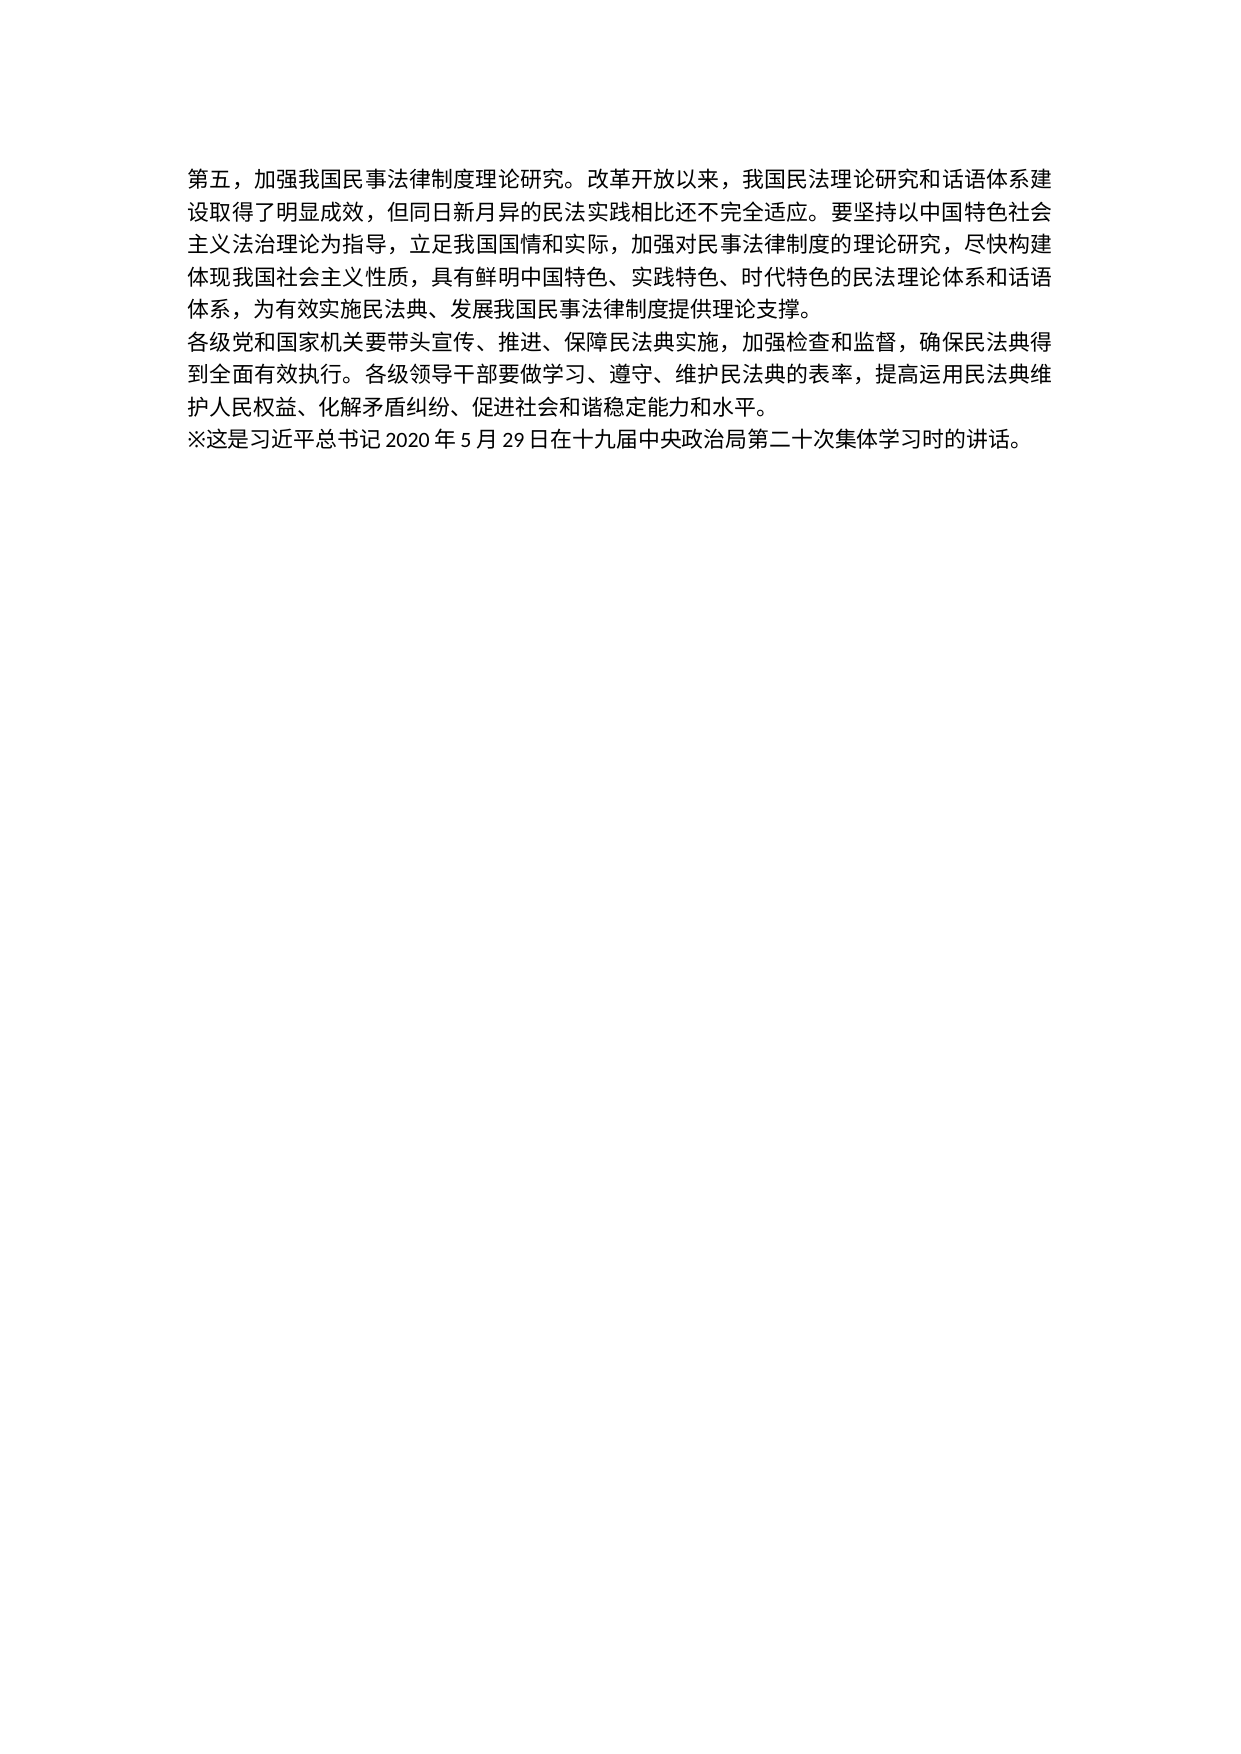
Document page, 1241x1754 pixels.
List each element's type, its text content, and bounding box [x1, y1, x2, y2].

text 各级党和国家机关要带头宣传、推进、保障民法典实施，加强检查和监督，确保民法典得到全面有效执行。各级领导干部要做学习、遵守、维护民法典的表率，提高运用民法典维护人民权益、化解矛盾纠纷、促进社会和谐稳定能力和水平。 [187, 324, 1053, 422]
text 第五，加强我国民事法律制度理论研究。改革开放以来，我国民法理论研究和话语体系建设取得了明显成效，但同日新月异的民法实践相比还不完全适应。要坚持以中国特色社会主义法治理论为指导，立足我国国情和实际，加强对民事法律制度的理论研究，尽快构建体现我国社会主义性质，具有鲜明中国特色、实践特色、时代特色的民法理论体系和话语体系，为有效实施民法典、发展我国民事法律制度提供理论支撑。 [187, 162, 1053, 324]
text ※这是习近平总书记2020年5月29日在十九届中央政治局第二十次集体学习时的讲话。 [187, 422, 1053, 454]
